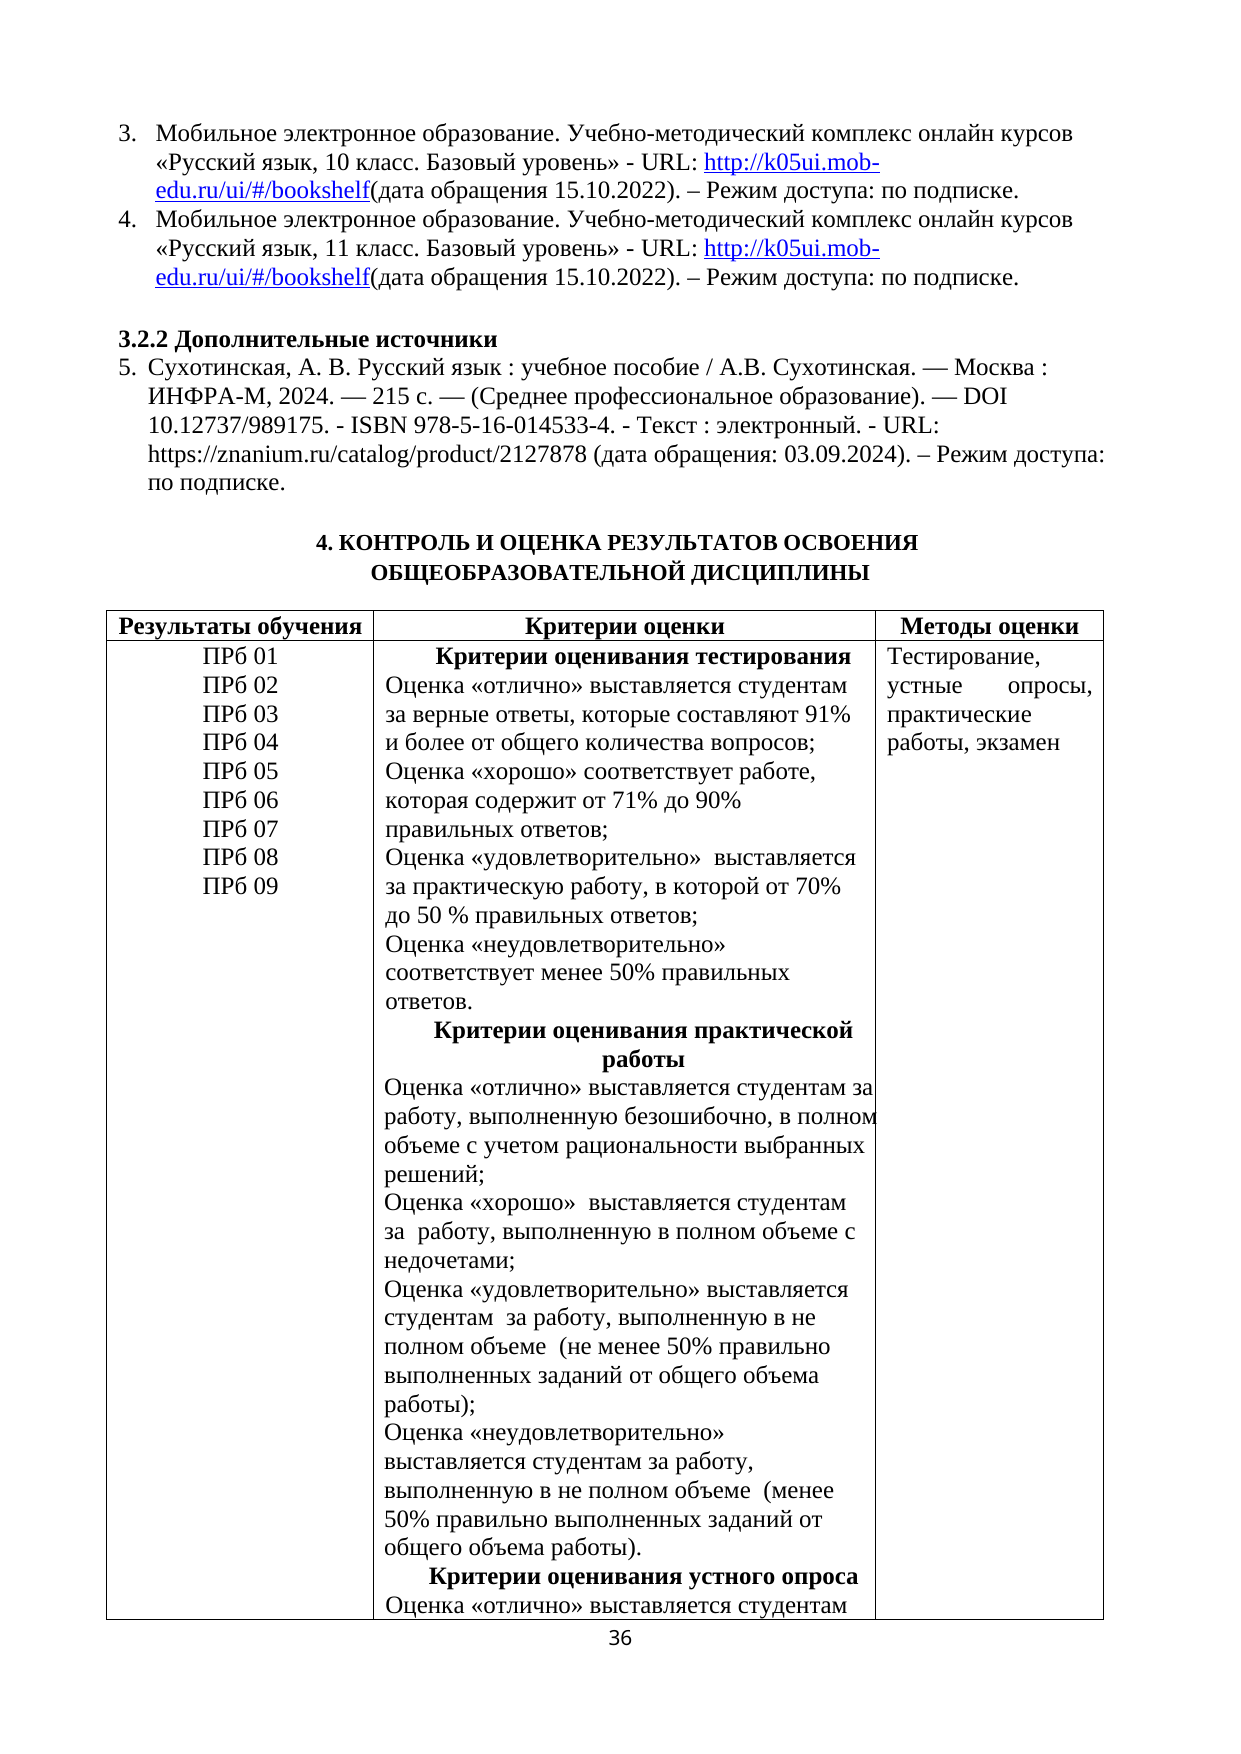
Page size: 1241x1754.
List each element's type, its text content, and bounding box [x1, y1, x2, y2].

table_header Критерии оценки [374, 611, 875, 640]
table_header Методы оценки [876, 611, 1103, 640]
list Сухотинская, А. В. Русский язык : учебное пособие / А.В. Сухотинская. — Москва : ИНФРА-М, 2024. — 215 с. — (Среднее профессиональное образование). — DOI 10.12737/989175. - ISBN 978-5-16-014533-4. - Текст : электронный. - URL: https://znanium.ru/catalog/product/2127878 (дата обращения: 03.09.2024). – Режим доступа: по подписке. [118, 352, 1122, 496]
text 3.2.2 Дополнительные источники [118, 324, 1122, 352]
text 4. КОНТРОЛЬ И ОЦЕНКА РЕЗУЛЬТАТОВ ОСВОЕНИЯ ОБЩЕОБРАЗОВАТЕЛЬНОЙ ДИСЦИПЛИНЫ [118, 529, 1122, 586]
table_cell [107, 641, 373, 1619]
table_header Результаты обучения [107, 611, 373, 640]
list Мобильное электронное образование. Учебно-методический комплекс онлайн курсов «Русский язык, 11 класс. Базовый уровень» - URL: http://k05ui.mob-edu.ru/ui/#/bookshelf(дата обращения 15.10.2022). – Режим доступа: по подписке. [118, 204, 1122, 291]
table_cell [876, 641, 1103, 1619]
list Мобильное электронное образование. Учебно-методический комплекс онлайн курсов «Русский язык, 10 класс. Базовый уровень» - URL: http://k05ui.mob-edu.ru/ui/#/bookshelf(дата обращения 15.10.2022). – Режим доступа: по подписке. [118, 118, 1122, 204]
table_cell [374, 641, 875, 1619]
